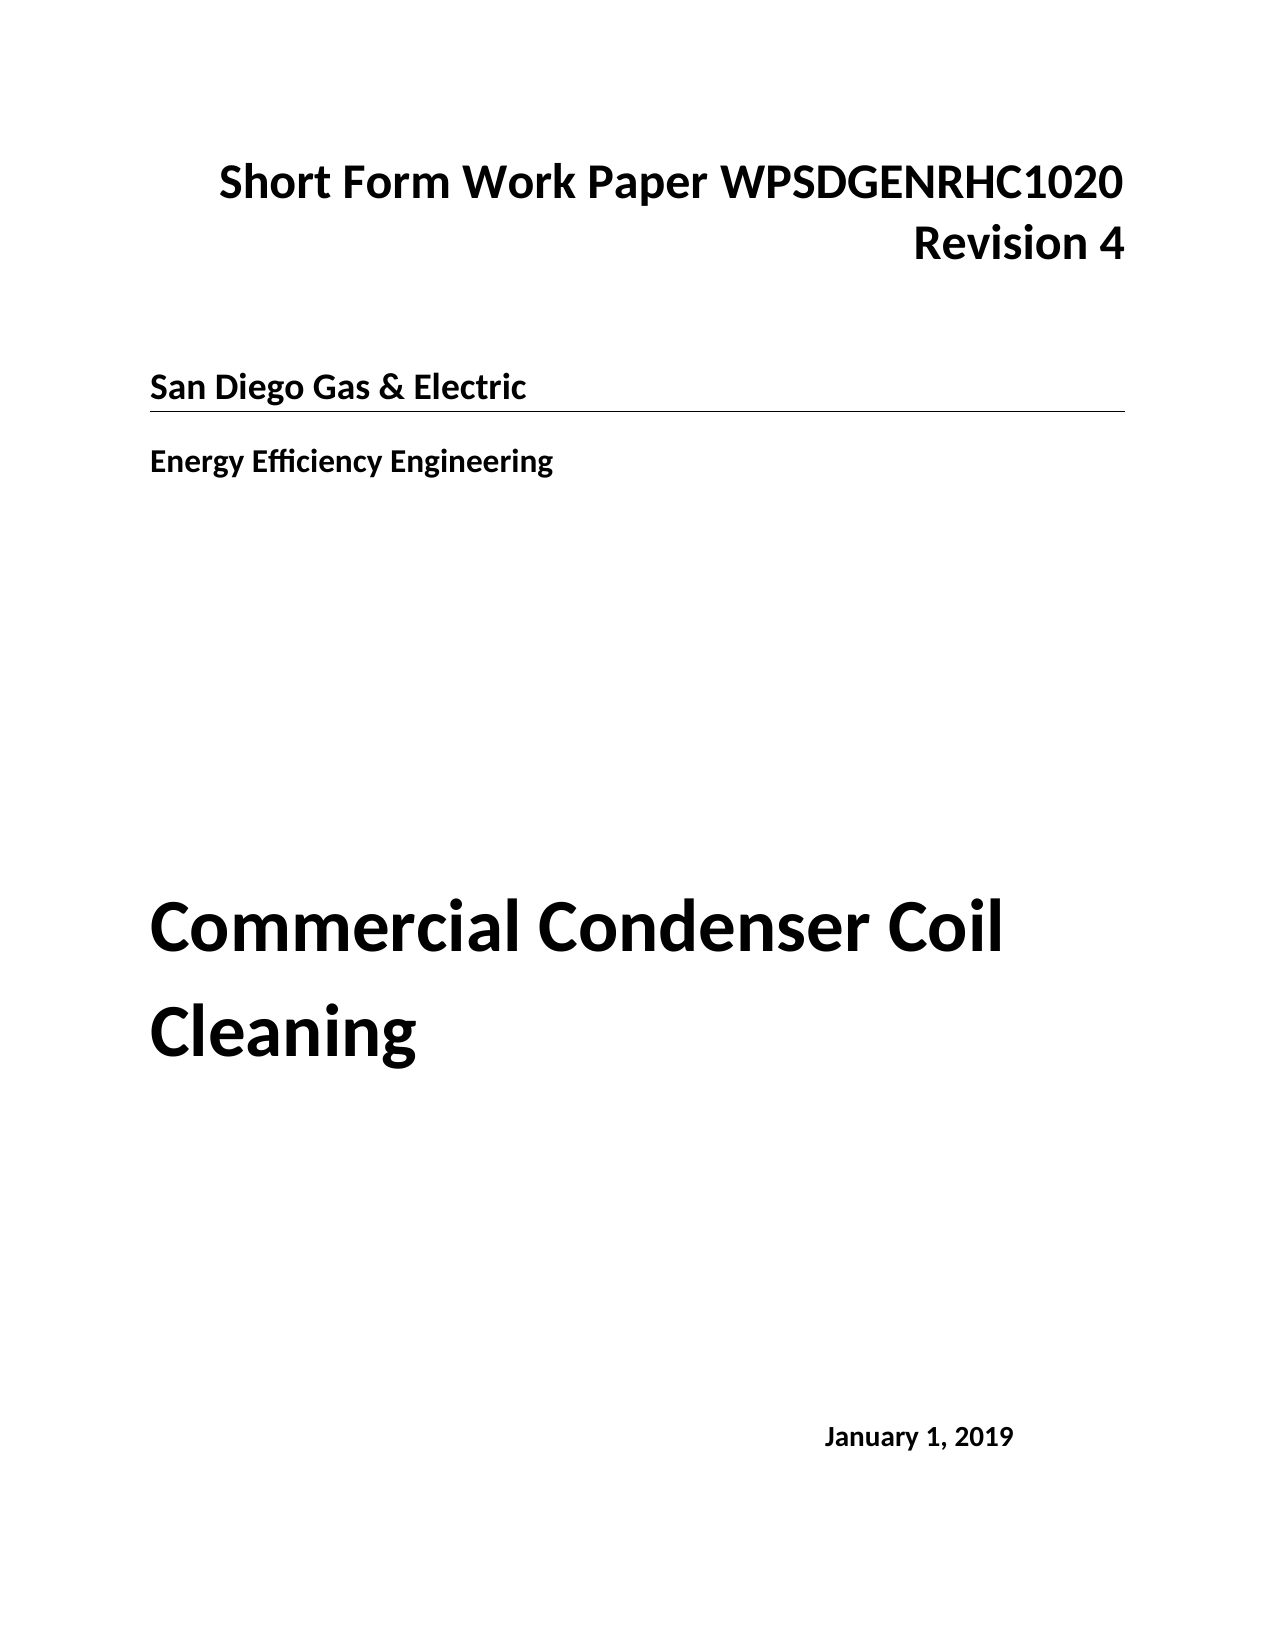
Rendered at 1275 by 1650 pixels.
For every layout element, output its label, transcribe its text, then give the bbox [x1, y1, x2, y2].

text January 1, 2019 [825, 1418, 1125, 1454]
text Commercial Condenser Coil Cleaning [150, 878, 1125, 1075]
text Energy Efficiency Engineering [150, 440, 1125, 480]
text Revision 4 [150, 211, 1125, 272]
text Short Form Work Paper WPSDGENRHC1020 [150, 150, 1125, 211]
text San Diego Gas & Electric [150, 363, 1125, 411]
